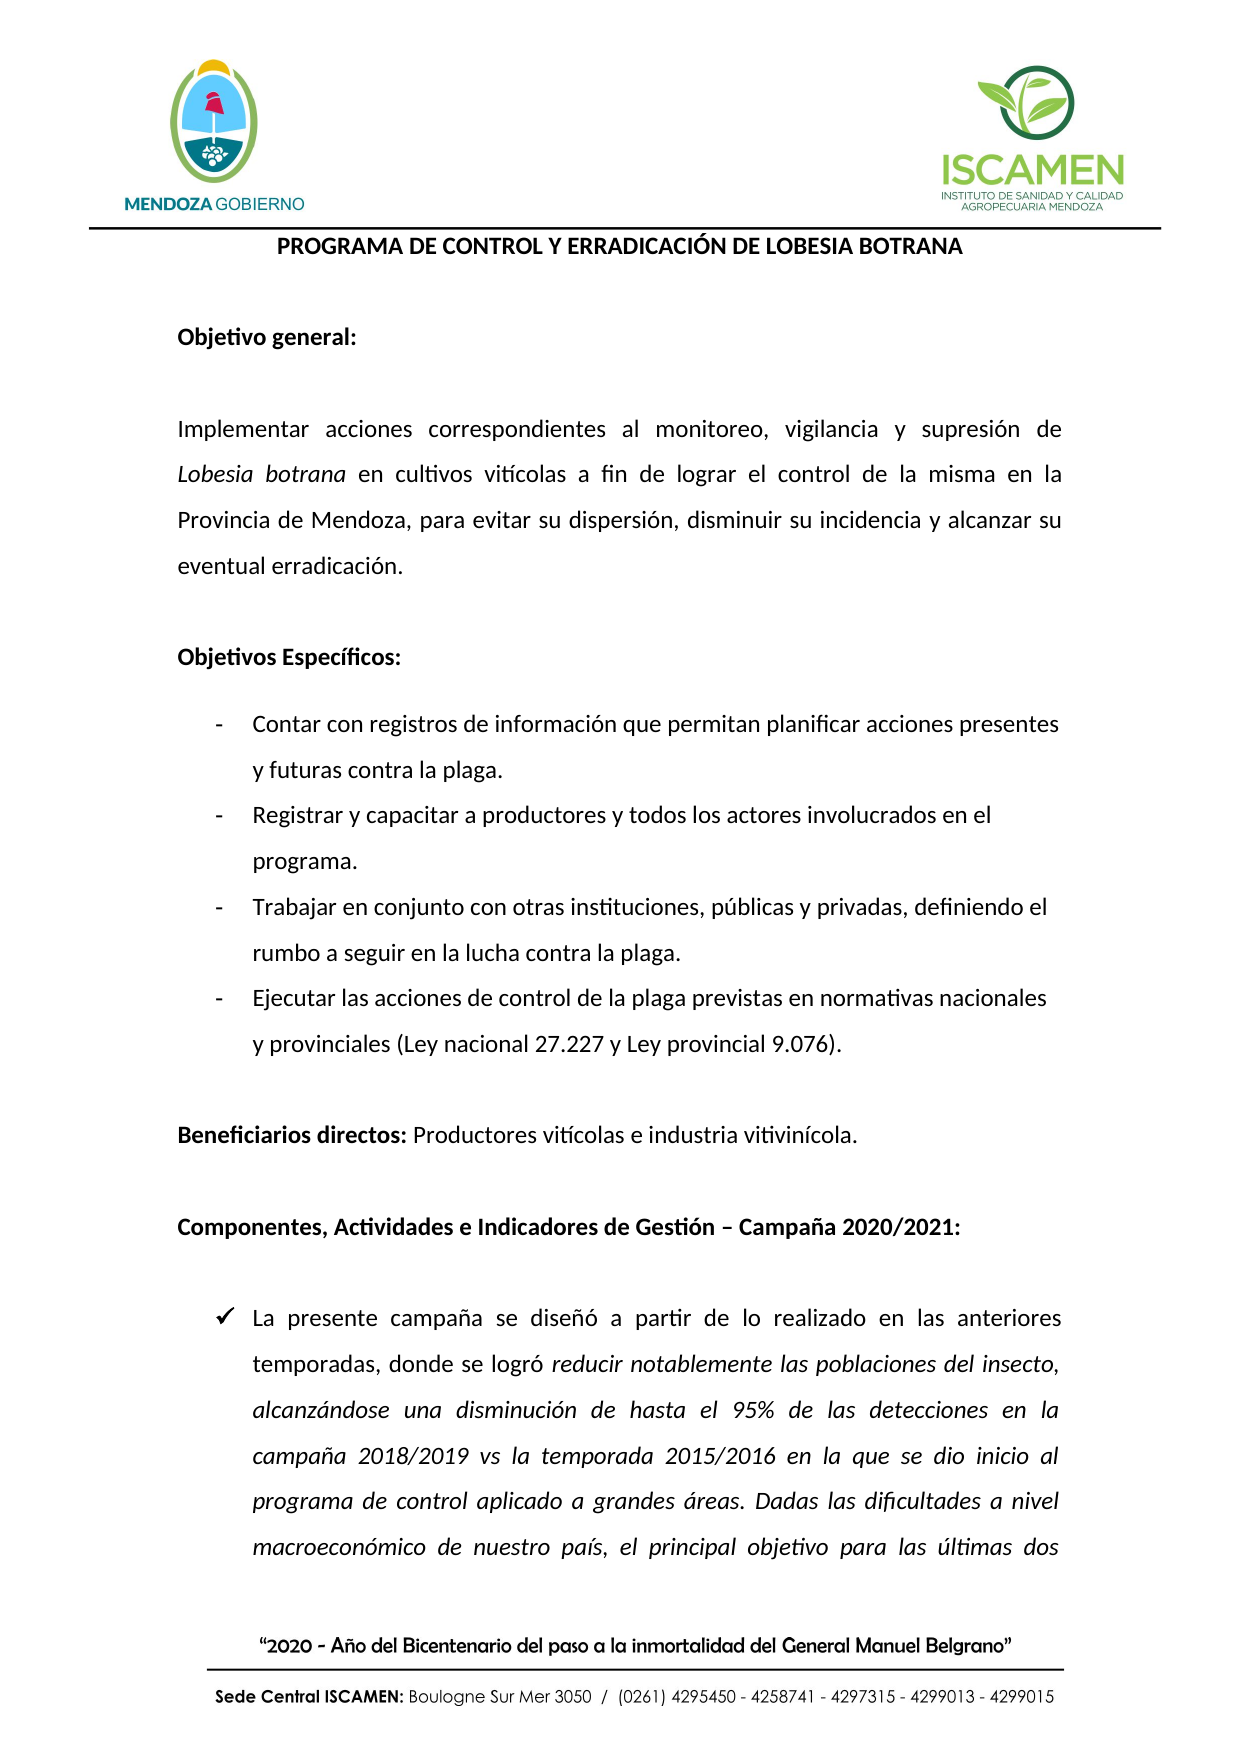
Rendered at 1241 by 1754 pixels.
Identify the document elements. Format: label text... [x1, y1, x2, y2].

text Objetivos Específicos: [177, 642, 1063, 672]
text Objetivo general: [177, 321, 1063, 352]
list Registrar y capacitar a productores y todos los actores involucrados en el programa. [215, 799, 1063, 876]
list Beneficiarios directos: Productores vitícolas e industria vitivinícola. [177, 1120, 1063, 1150]
list Componentes, Actividades e Indicadores de Gestión – Campaña 2020/2021: [177, 1211, 1063, 1242]
list Ejecutar las acciones de control de la plaga previstas en normativas nacionales y provinciales (Ley nacional 27.227 y Ley provincial 9.076). [215, 982, 1063, 1059]
list Contar con registros de información que permitan planificar acciones presentes y futuras contra la plaga. [215, 708, 1063, 784]
list Trabajar en conjunto con otras instituciones, públicas y privadas, definiendo el rumbo a seguir en la lucha contra la plaga. [215, 891, 1063, 967]
picture [88, 59, 1162, 230]
text PROGRAMA DE CONTROL Y ERRADICACIÓN DE LOBESIA BOTRANA [177, 230, 1063, 261]
text Implementar acciones correspondientes al monitoreo, vigilancia y supresión de Lobesia botrana en cultivos vitícolas a fin de lograr el control de la misma en la Provincia de Mendoza, para evitar su dispersión, disminuir su incidencia y alcanzar su eventual erradicación. [177, 413, 1063, 581]
picture [206, 1637, 1065, 1706]
